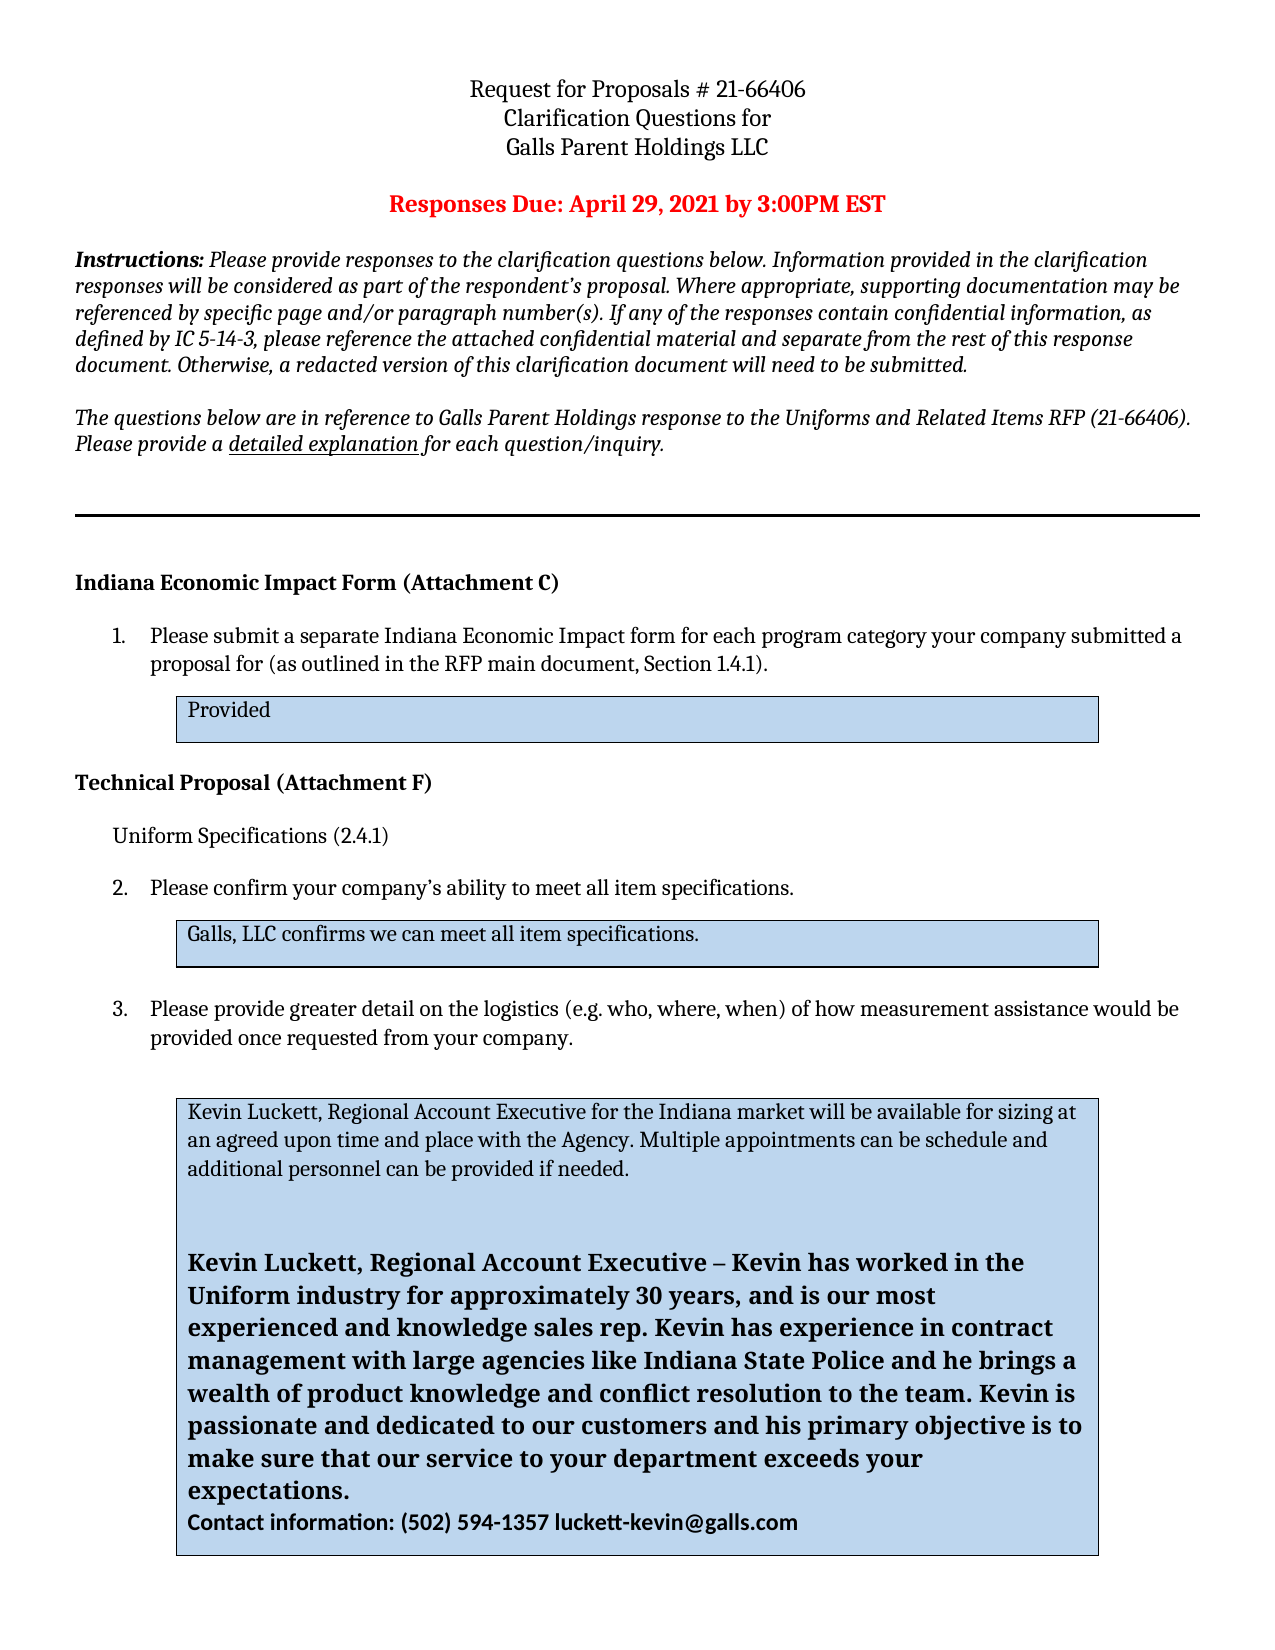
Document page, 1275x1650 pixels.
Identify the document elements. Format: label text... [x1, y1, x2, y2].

table_header Provided [177, 697, 1098, 742]
list Please provide greater detail on the logistics (e.g. who, where, when) of how measurement assistance would be provided once requested from your company. [112, 996, 1200, 1051]
text The questions below are in reference to Galls Parent Holdings response to the Uniforms and Related Items RFP (21-66406). Please provide a detailed explanation for each question/inquiry. [75, 405, 1200, 486]
text Clarification Questions for Galls Parent Holdings LLC Responses Due: April 29, 2021 by 3:00PM EST [75, 104, 1200, 247]
text Indiana Economic Impact Form (Attachment C) [75, 570, 1200, 596]
text Technical Proposal (Attachment F) [75, 770, 1200, 796]
text Request for Proposals # 21-66406 [75, 75, 1200, 104]
list Please submit a separate Indiana Economic Impact form for each program category your company submitted a proposal for (as outlined in the RFP main document, Section 1.4.1). [112, 623, 1200, 677]
table_header Galls, LLC confirms we can meet all item specifications. [177, 921, 1098, 966]
text Instructions: Please provide responses to the clarification questions below. Information provided in the clarification responses will be considered as part of the respondent’s proposal. Where appropriate, supporting documentation may be referenced by specific page and/or paragraph number(s). If any of the responses contain confidential information, as defined by IC 5-14-3, please reference the attached confidential material and separate from the rest of this response document. Otherwise, a redacted version of this clarification document will need to be submitted. [75, 247, 1200, 378]
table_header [177, 1099, 1098, 1555]
list Please confirm your company’s ability to meet all item specifications. [112, 875, 1200, 901]
text Uniform Specifications (2.4.1) [75, 822, 1200, 849]
